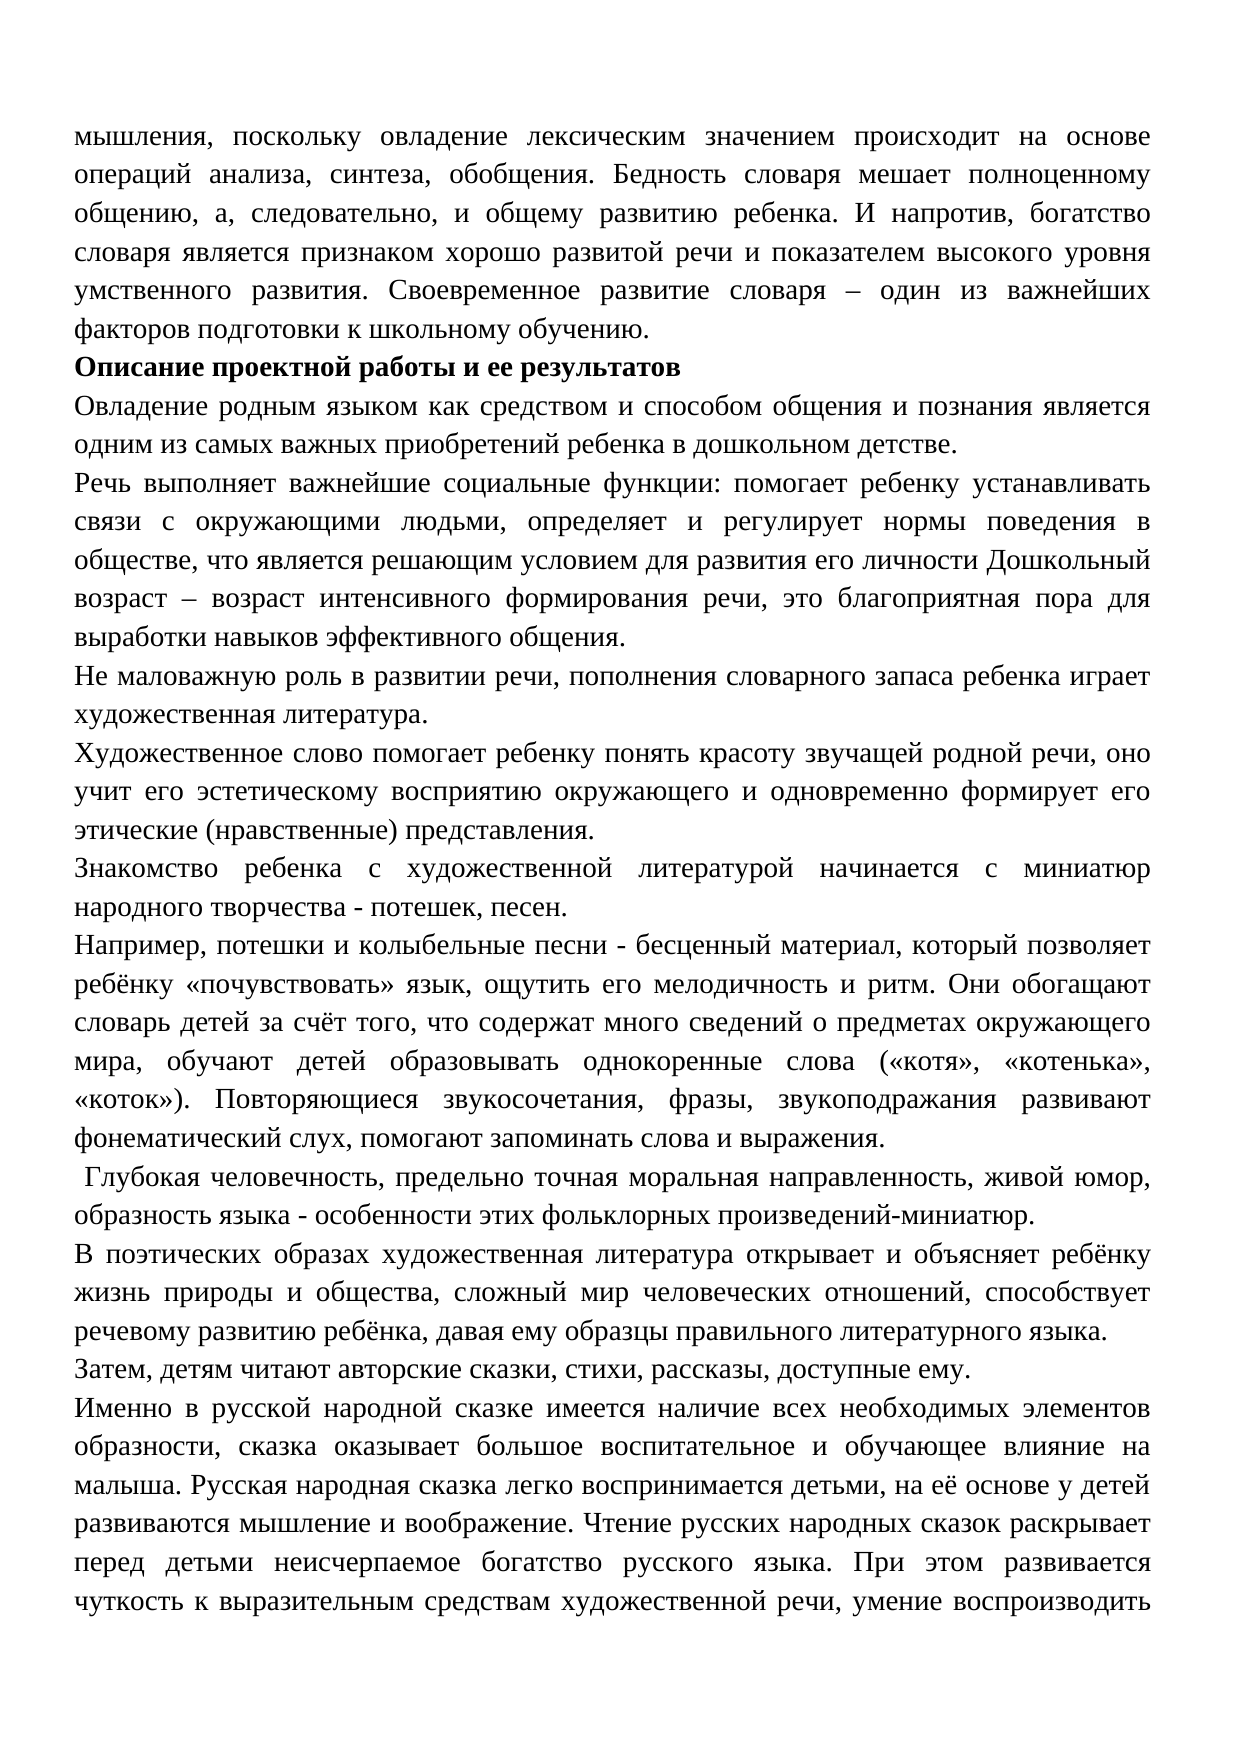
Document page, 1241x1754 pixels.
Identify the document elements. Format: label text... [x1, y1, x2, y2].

text Художественное слово помогает ребенку понять красоту звучащей родной речи, оно учит его эстетическому восприятию окружающего и одновременно формирует его этические (нравственные) представления. [74, 735, 1152, 845]
text Речь выполняет важнейшие социальные функции: помогает ребенку устанавливать связи с окружающими людьми, определяет и регулирует нормы поведения в обществе, что является решающим условием для развития его личности Дошкольный возраст – возраст интенсивного формирования речи, это благоприятная пора для выработки навыков эффективного общения. [74, 465, 1152, 653]
text Описание проектной работы и ее результатов [74, 349, 1152, 383]
text Овладение родным языком как средством и способом общения и познания является одним из самых важных приобретений ребенка в дошкольном детстве. [74, 388, 1152, 460]
text Затем, детям читают авторские сказки, стихи, рассказы, доступные ему. [74, 1351, 1152, 1385]
text Например, потешки и колыбельные песни - бесценный материал, который позволяет ребёнку «почувствовать» язык, ощутить его мелодичность и ритм. Они обогащают словарь детей за счёт того, что содержат много сведений о предметах окружающего мира, обучают детей образовывать однокоренные слова («котя», «котенька», «коток»). Повторяющиеся звукосочетания, фразы, звукоподражания развивают фонематический слух, помогают запоминать слова и выражения. [74, 927, 1152, 1154]
text Не маловажную роль в развитии речи, пополнения словарного запаса ребенка играет художественная литература. [74, 658, 1152, 730]
text Знакомство ребенка с художественной литературой начинается с миниатюр народного творчества - потешек, песен. [74, 850, 1152, 922]
text В поэтических образах художественная литература открывает и объясняет ребёнку жизнь природы и общества, сложный мир человеческих отношений, способствует речевому развитию ребёнка, давая ему образцы правильного литературного языка. [74, 1236, 1152, 1346]
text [74, 118, 1152, 344]
text Глубокая человечность, предельно точная моральная направленность, живой юмор, образность языка - особенности этих фольклорных произведений-миниатюр. [74, 1159, 1152, 1231]
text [74, 1390, 1152, 1616]
